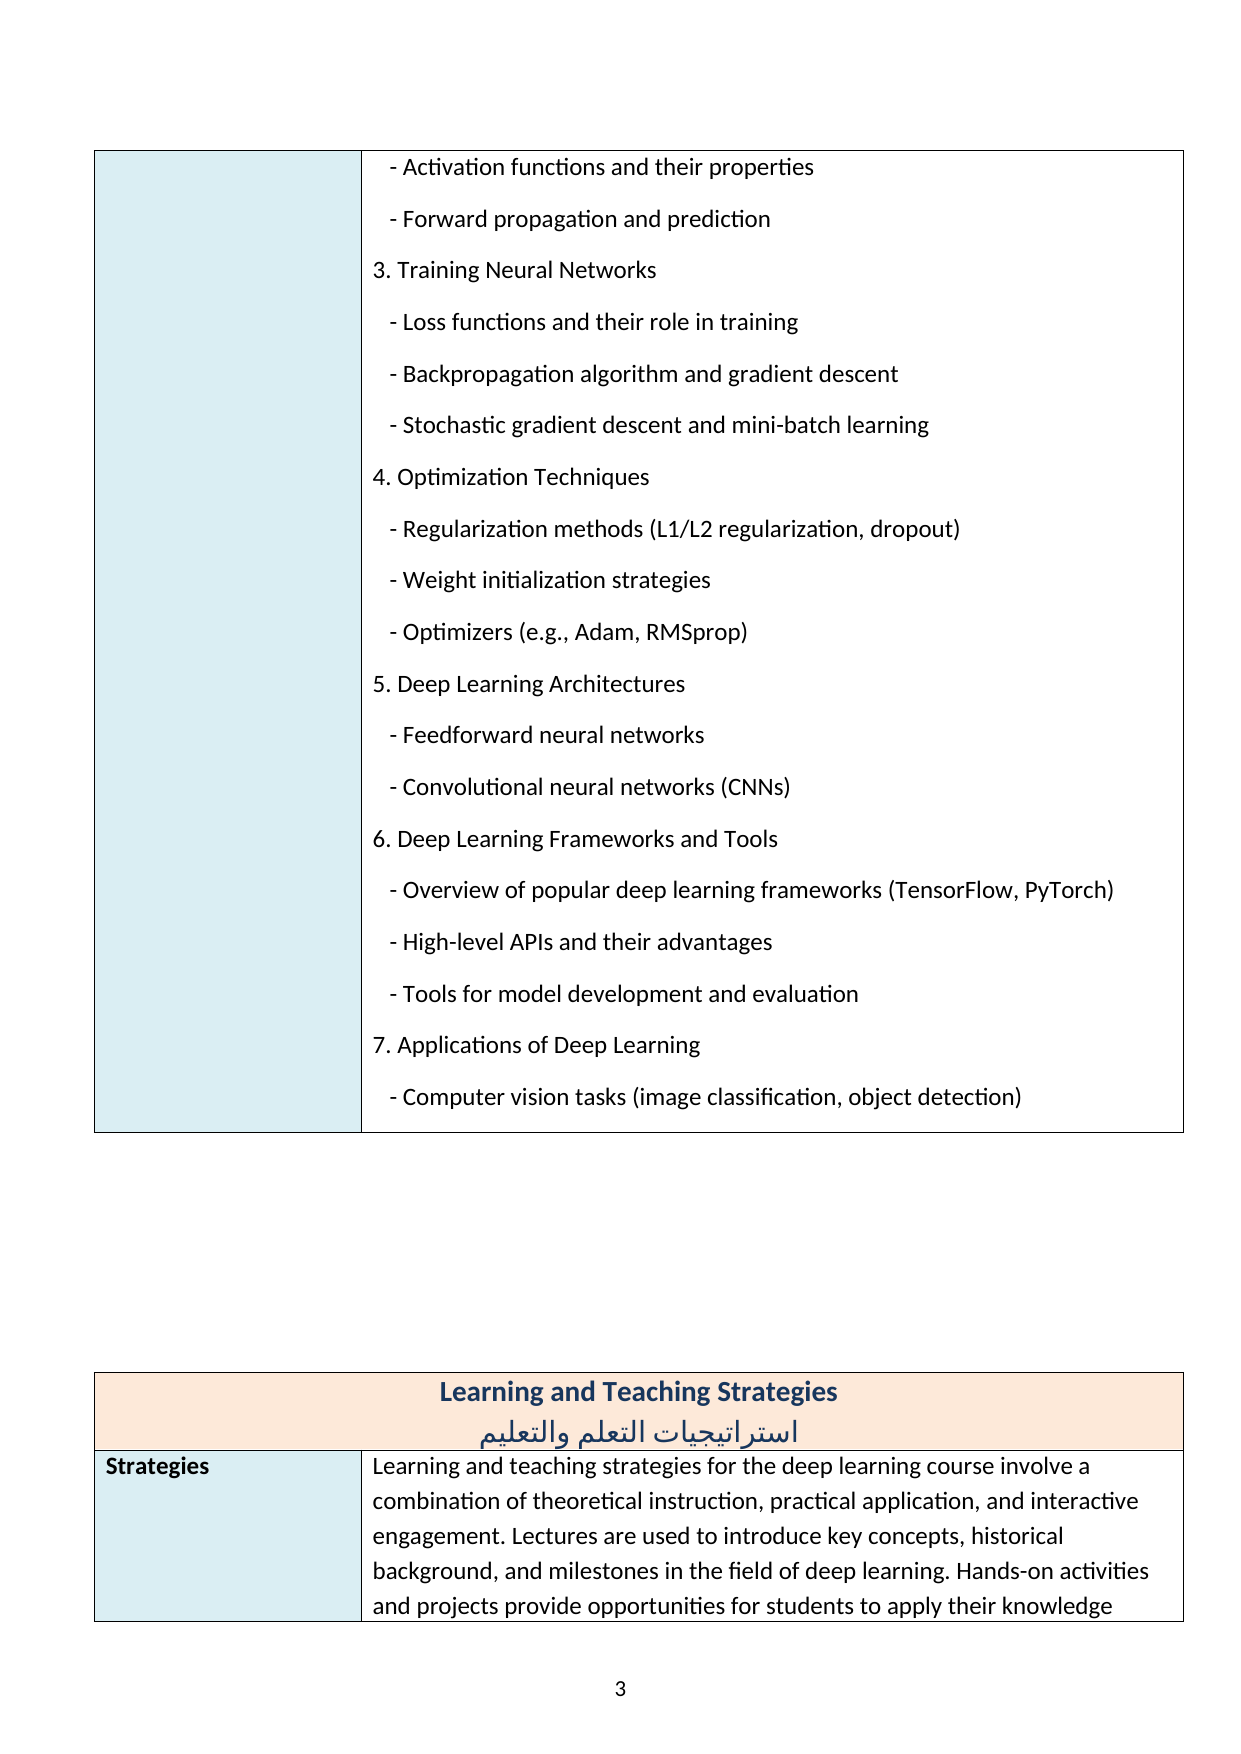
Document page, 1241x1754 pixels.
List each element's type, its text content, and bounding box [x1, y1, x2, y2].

table_header Learning and Teaching Strategies استراتيجيات التعلم والتعليم [95, 1373, 1183, 1449]
table_cell Strategies [95, 1451, 361, 1621]
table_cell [362, 151, 1183, 1132]
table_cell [95, 151, 361, 1132]
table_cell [362, 1451, 1183, 1621]
